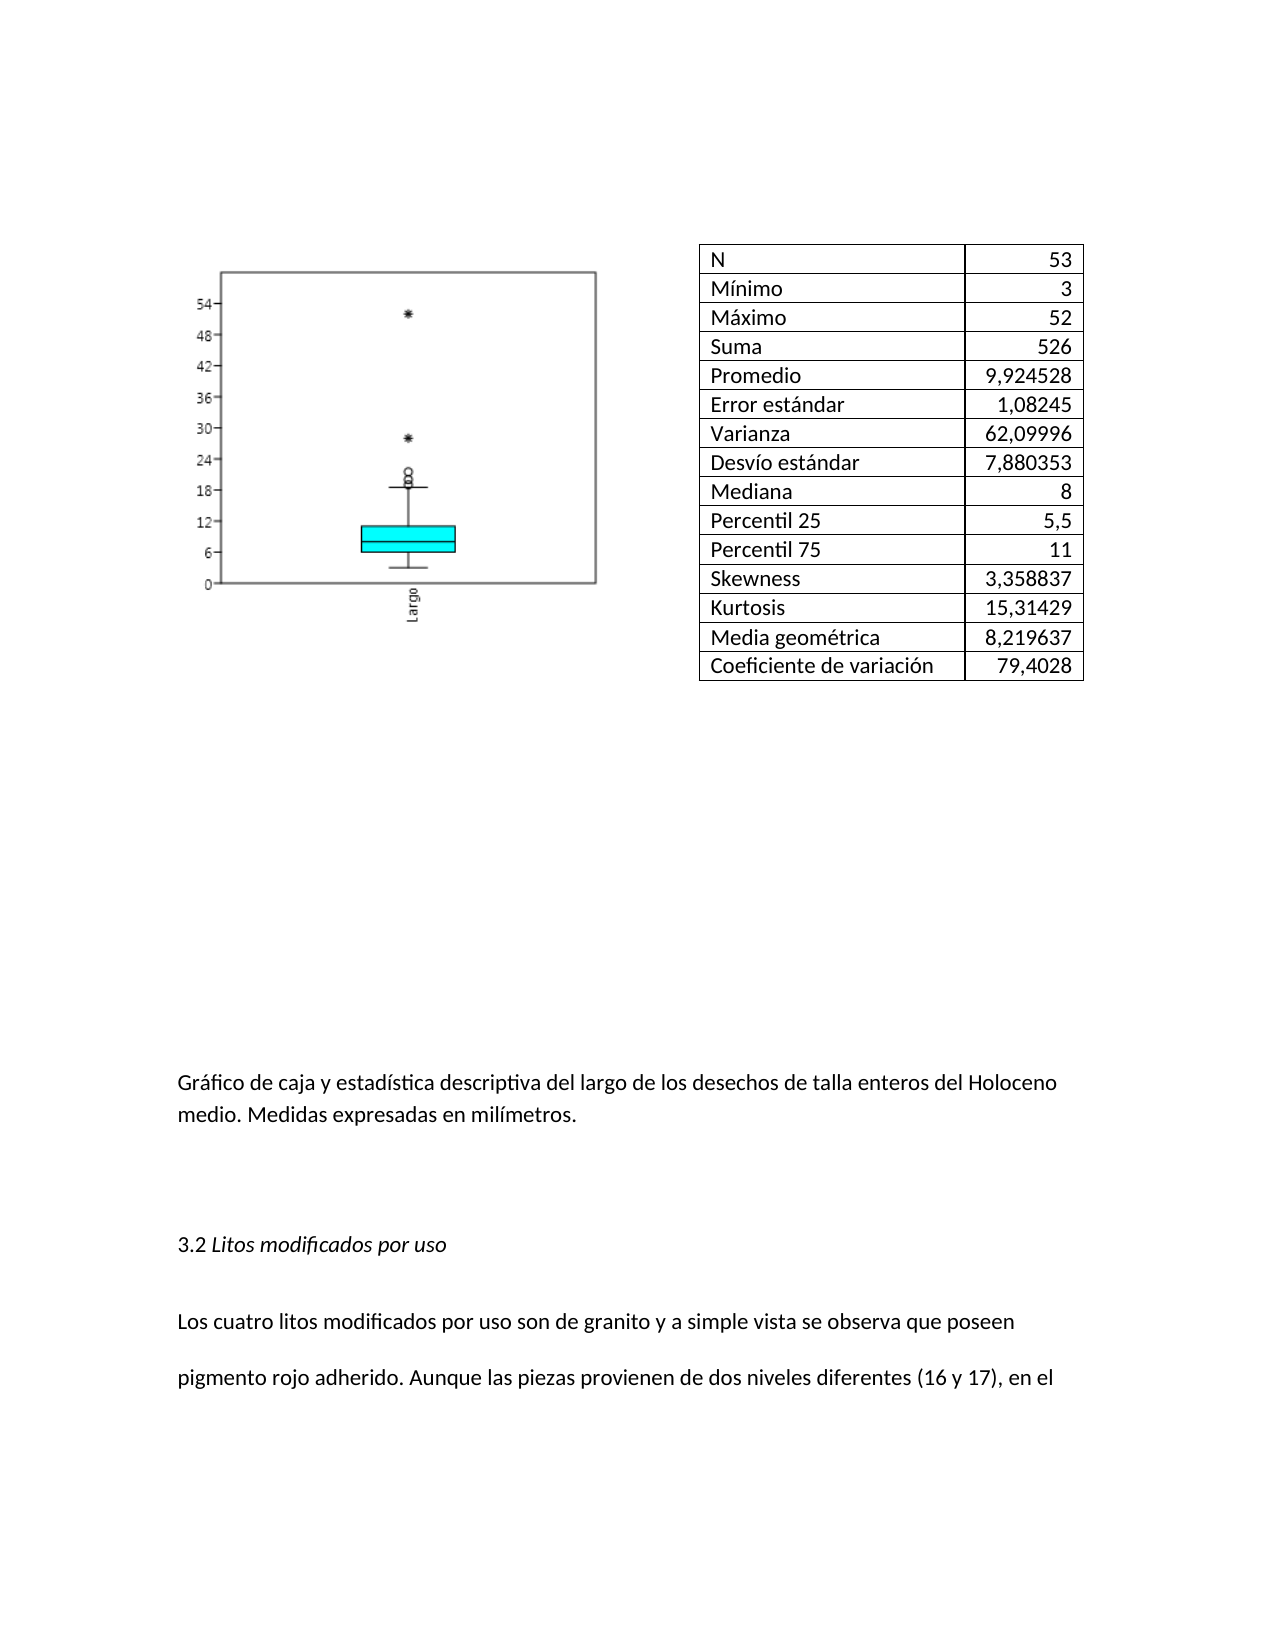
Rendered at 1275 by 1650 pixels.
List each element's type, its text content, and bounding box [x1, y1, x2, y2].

table_cell 15,31429 [966, 594, 1083, 622]
picture [180, 255, 614, 632]
table_cell 8,219637 [966, 623, 1083, 651]
table_cell 52 [966, 303, 1083, 331]
table_cell Error estándar [700, 390, 964, 418]
table_cell 9,924528 [966, 361, 1083, 389]
table_cell 8 [966, 477, 1083, 505]
table_cell Mediana [700, 477, 964, 505]
table_cell Kurtosis [700, 594, 964, 622]
table_cell Percentil 75 [700, 535, 964, 563]
table_cell 3,358837 [966, 565, 1083, 592]
text 3.2 Litos modificados por uso [177, 1231, 1098, 1258]
table_cell Skewness [700, 565, 964, 592]
table_header 53 [966, 245, 1083, 273]
table_cell Suma [700, 332, 964, 360]
table_cell Desvío estándar [700, 448, 964, 476]
table_cell 526 [966, 332, 1083, 360]
table_cell Promedio [700, 361, 964, 389]
table_cell 1,08245 [966, 390, 1083, 418]
table_cell 5,5 [966, 506, 1083, 534]
table_cell Varianza [700, 419, 964, 447]
table_cell Máximo [700, 303, 964, 331]
table_header N [700, 245, 964, 273]
table_cell 62,09996 [966, 419, 1083, 447]
text Gráfico de caja y estadística descriptiva del largo de los desechos de talla enteros del Holoceno medio. Medidas expresadas en milímetros. [177, 1068, 1098, 1129]
table_cell Percentil 25 [700, 506, 964, 534]
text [177, 1307, 1098, 1391]
table_cell Media geométrica [700, 623, 964, 651]
table_cell 7,880353 [966, 448, 1083, 476]
table_cell 11 [966, 535, 1083, 563]
table_cell 3 [966, 274, 1083, 302]
table_cell Coeficiente de variación [700, 652, 964, 680]
table_cell Mínimo [700, 274, 964, 302]
table_cell 79,4028 [966, 652, 1083, 680]
